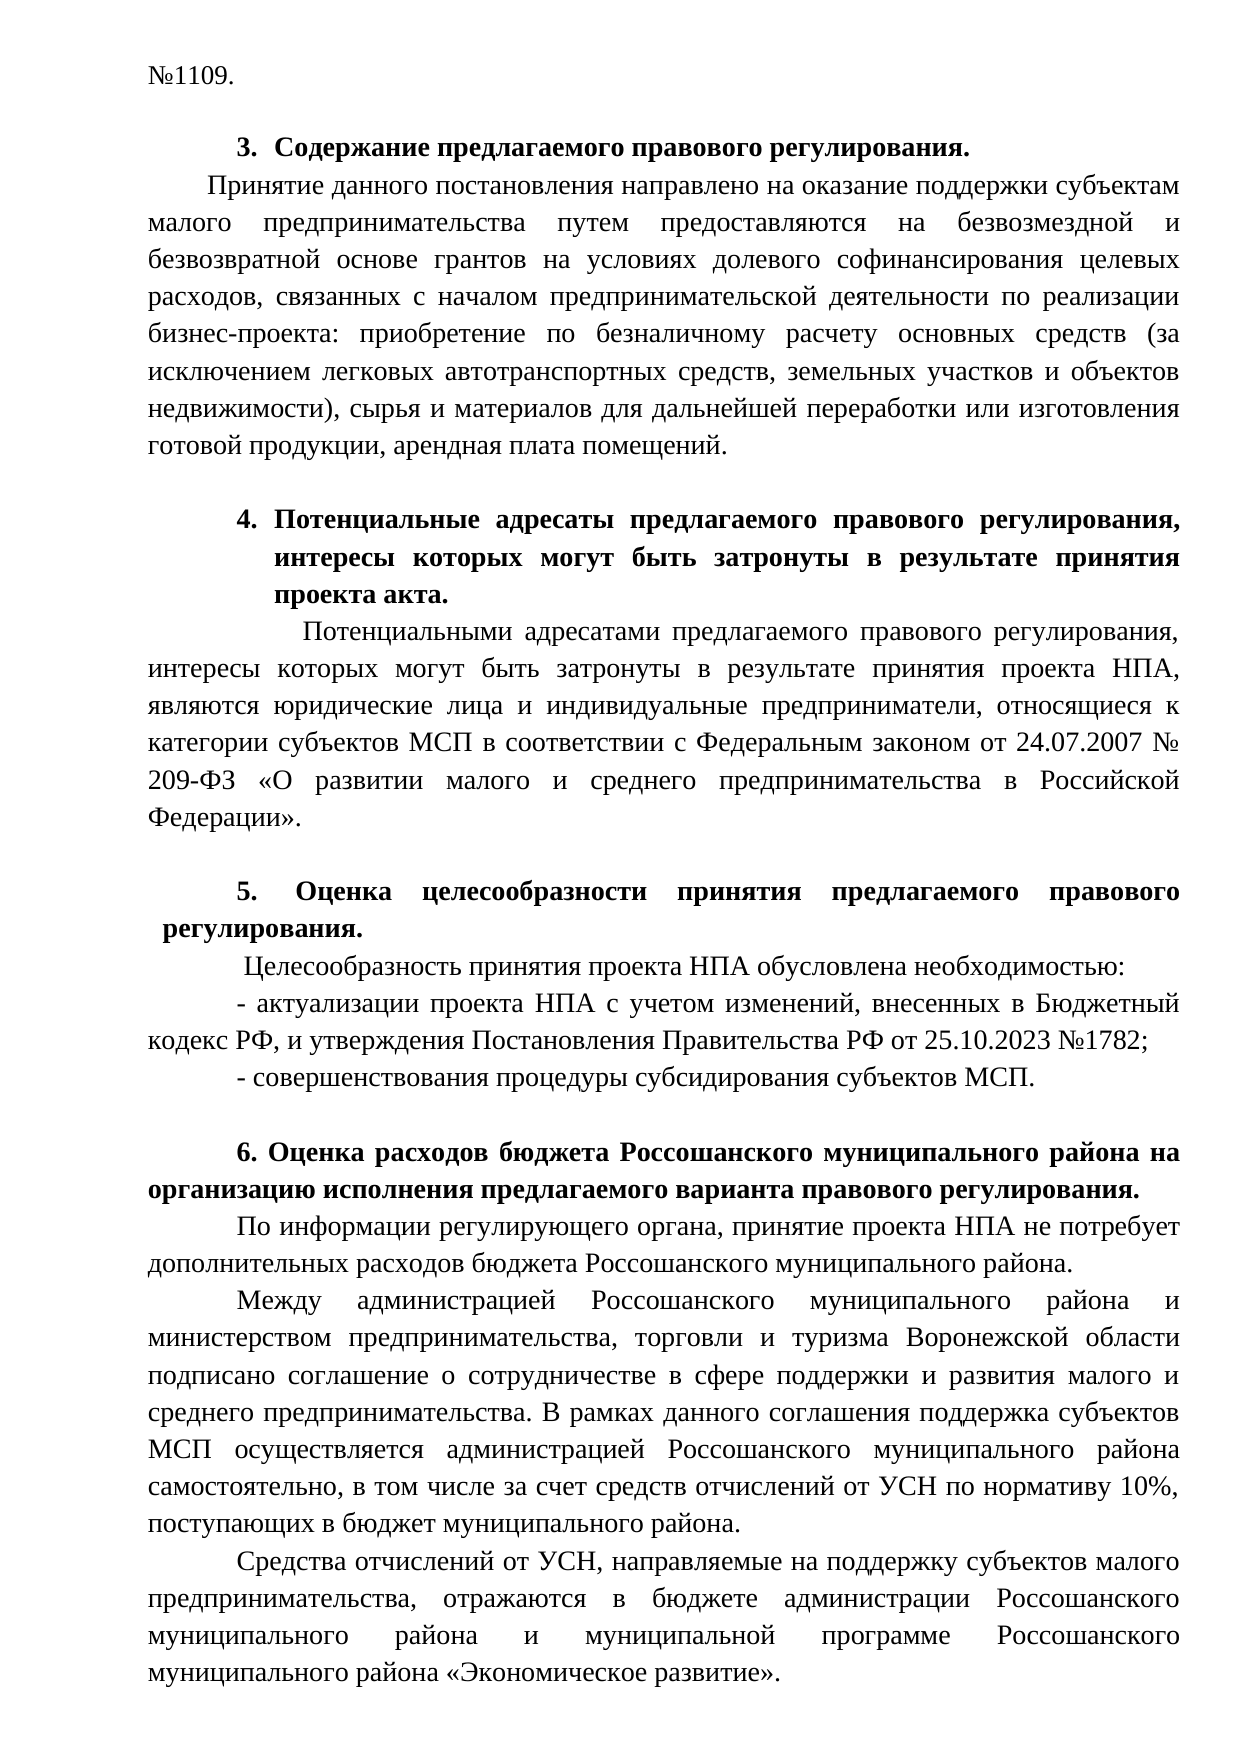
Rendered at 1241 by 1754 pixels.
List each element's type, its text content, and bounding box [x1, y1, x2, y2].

list Содержание предлагаемого правового регулирования. [236, 131, 1181, 163]
list 6. Оценка расходов бюджета Россошанского муниципального района на организацию исполнения предлагаемого варианта правового регулирования. [148, 1134, 1181, 1204]
text Потенциальными адресатами предлагаемого правового регулирования, интересы которых могут быть затронуты в результате принятия проекта НПА, являются юридические лица и индивидуальные предприниматели, относящиеся к категории субъектов МСП в соответствии с Федеральным законом от 24.07.2007 № 209-ФЗ «О развитии малого и среднего предпринимательства в Российской Федерации». [148, 614, 1181, 832]
list Потенциальные адресаты предлагаемого правового регулирования, интересы которых могут быть затронуты в результате принятия проекта акта. [236, 502, 1181, 609]
list Между администрацией Россошанского муниципального района и министерством предпринимательства, торговли и туризма Воронежской области подписано соглашение о сотрудничестве в сфере поддержки и развития малого и среднего предпринимательства. В рамках данного соглашения поддержка субъектов МСП осуществляется администрацией Россошанского муниципального района самостоятельно, в том числе за счет средств отчислений от УСН по нормативу 10%, поступающих в бюджет муниципального района. [148, 1283, 1181, 1539]
list По информации регулирующего органа, принятие проекта НПА не потребует дополнительных расходов бюджета Россошанского муниципального района. [148, 1209, 1181, 1278]
list Оценка целесообразности принятия предлагаемого правового регулирования. [162, 874, 1181, 944]
list - совершенствования процедуры субсидирования субъектов МСП. [148, 1060, 1181, 1093]
list Средства отчислений от УСН, направляемые на поддержку субъектов малого предпринимательства, отражаются в бюджете администрации Россошанского муниципального района и муниципальной программе Россошанского муниципального района «Экономическое развитие». [148, 1544, 1181, 1688]
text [148, 59, 1181, 90]
list - актуализации проекта НПА с учетом изменений, внесенных в Бюджетный кодекс РФ, и утверждения Постановления Правительства РФ от 25.10.2023 №1782; [148, 986, 1181, 1055]
text Целесообразность принятия проекта НПА обусловлена необходимостью: [148, 949, 1181, 981]
text Принятие данного постановления направлено на оказание поддержки субъектам малого предпринимательства путем предоставляются на безвозмездной и безвозвратной основе грантов на условиях долевого софинансирования целевых расходов, связанных с началом предпринимательской деятельности по реализации бизнес-проекта: приобретение по безналичному расчету основных средств (за исключением легковых автотранспортных средств, земельных участков и объектов недвижимости), сырья и материалов для дальнейшей переработки или изготовления готовой продукции, арендная плата помещений. [148, 168, 1181, 460]
